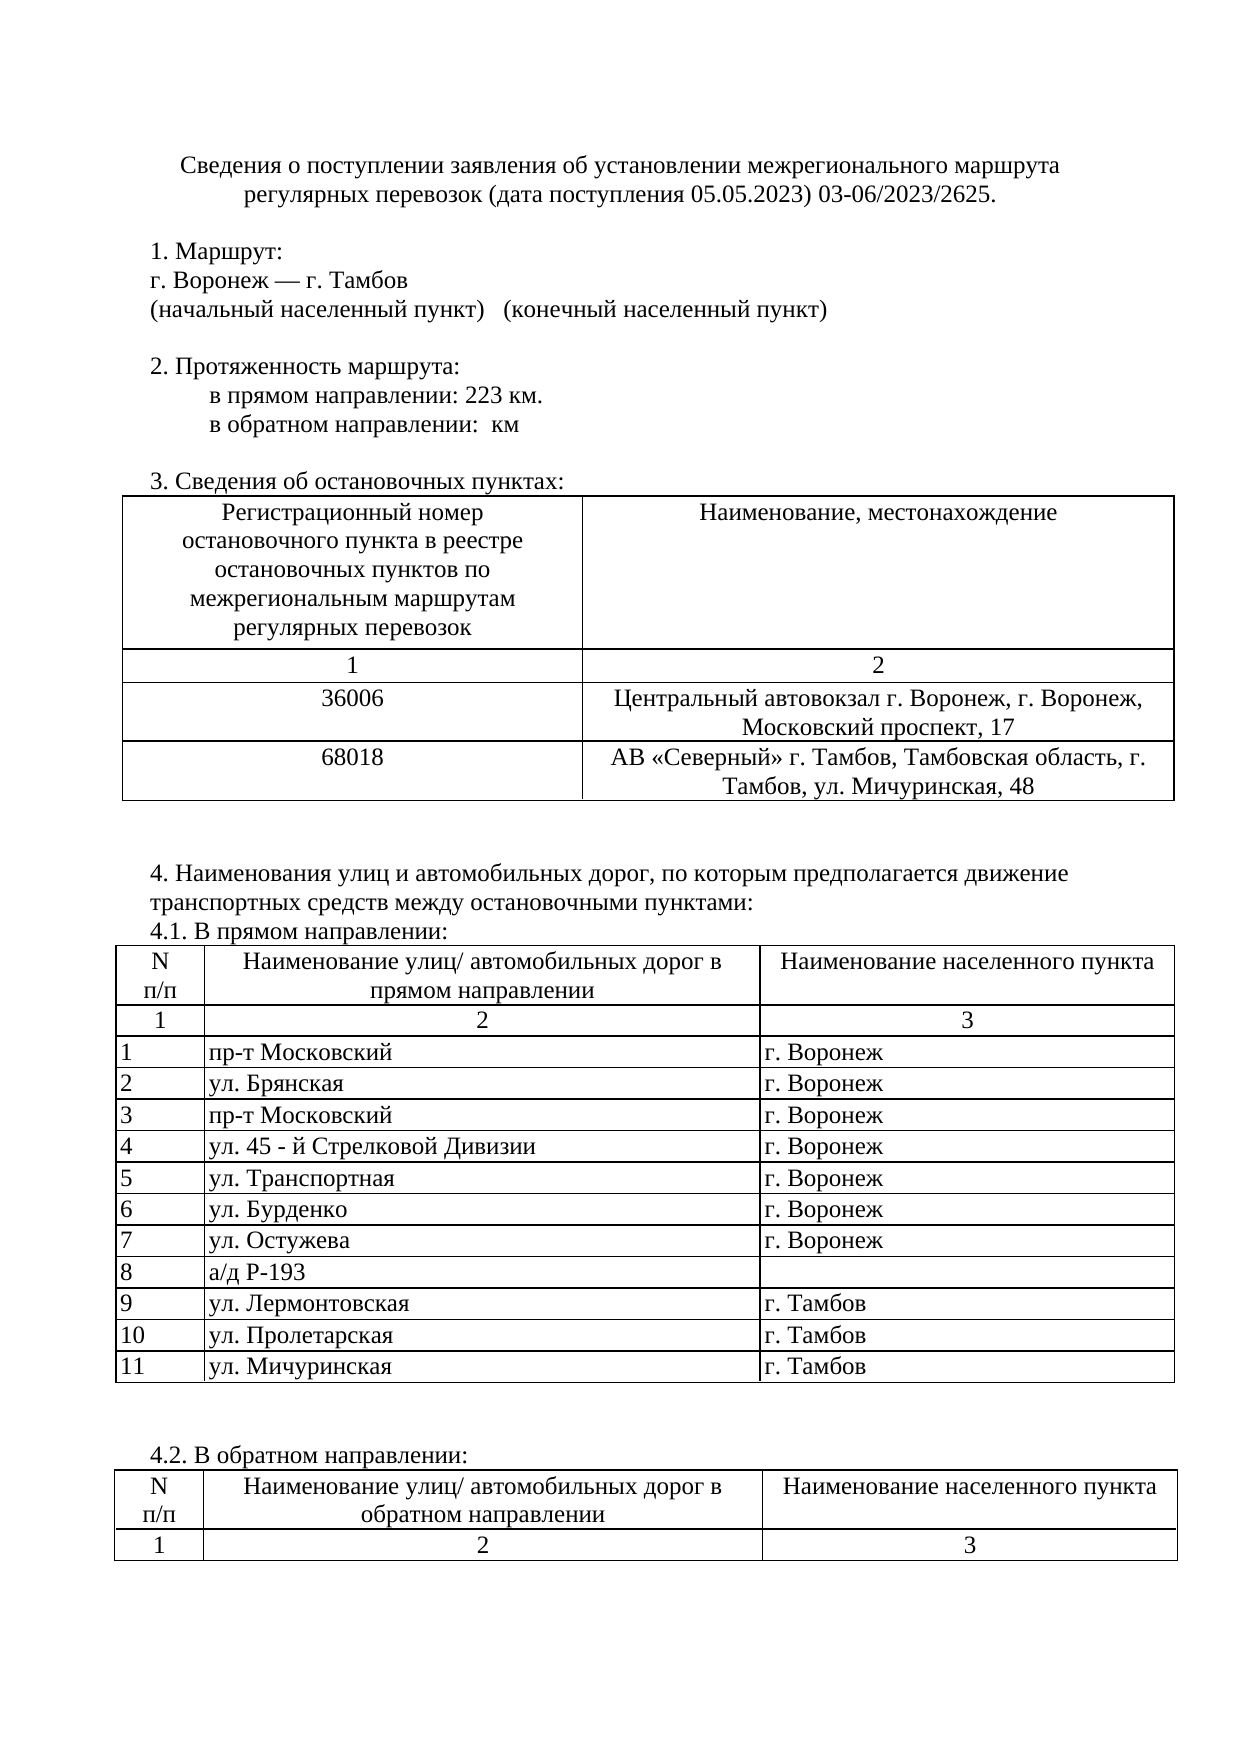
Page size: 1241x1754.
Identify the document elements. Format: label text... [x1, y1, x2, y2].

table_cell г. Воронеж [761, 1100, 1174, 1130]
table_header Наименование населенного пункта [763, 1471, 1177, 1528]
table_cell а/д Р-193 [205, 1257, 759, 1287]
text 2. Протяженность маршрута: [150, 351, 1090, 380]
table_cell Центральный автовокзал г. Воронеж, г. Воронеж, Московский проспект, 17 [583, 683, 1173, 740]
table_cell 1 [123, 650, 582, 681]
table_cell 9 [117, 1289, 204, 1318]
table_cell АВ «Северный» г. Тамбов, Тамбовская область, г. Тамбов, ул. Мичуринская, 48 [583, 742, 1173, 799]
text 4.2. В обратном направлении: [150, 1440, 1090, 1469]
table_cell г. Воронеж [761, 1163, 1174, 1193]
table_cell ул. Мичуринская [205, 1352, 759, 1381]
table_cell ул. Брянская [205, 1068, 759, 1098]
table_cell ул. 45 - й Стрелковой Дивизии [205, 1131, 759, 1161]
table_cell 8 [117, 1257, 204, 1287]
table_cell ул. Лермонтовская [205, 1289, 759, 1318]
table_cell 4 [117, 1131, 204, 1161]
text 4. Наименования улиц и автомобильных дорог, по которым предполагается движение транспортных средств между остановочными пунктами: [150, 858, 1090, 916]
table_cell 7 [117, 1226, 204, 1256]
table_cell г. Тамбов [761, 1289, 1174, 1318]
table_cell 11 [117, 1352, 204, 1381]
text Сведения о поступлении заявления об установлении межрегионального маршрута регулярных перевозок (дата поступления 05.05.2023) 03-06/2023/2625. [150, 150, 1090, 207]
table_cell 1 [117, 1037, 204, 1067]
table_header Наименование, местонахождение [583, 497, 1173, 648]
table_header Наименование улиц/ автомобильных дорог в прямом направлении [205, 946, 759, 1004]
table_cell 2 [583, 650, 1173, 681]
table_cell г. Воронеж [761, 1131, 1174, 1161]
table_cell ул. Остужева [205, 1226, 759, 1256]
table_cell 3 [761, 1006, 1174, 1035]
table_cell 5 [117, 1163, 204, 1193]
table_cell г. Тамбов [761, 1352, 1174, 1381]
table_cell пр-т Московский [205, 1100, 759, 1130]
table_cell г. Воронеж [761, 1068, 1174, 1098]
text (начальный населенный пункт) (конечный населенный пункт) [150, 294, 1090, 322]
table_cell г. Тамбов [761, 1320, 1174, 1350]
text 1. Маршрут: [150, 236, 1090, 265]
table_cell 2 [117, 1068, 204, 1098]
table_header N п/п [117, 946, 204, 1004]
text в прямом направлении: 223 км. [150, 380, 1090, 409]
table_cell 3 [763, 1528, 1177, 1560]
table_cell ул. Транспортная [205, 1163, 759, 1193]
table_cell 68018 [123, 742, 582, 799]
table_cell 2 [204, 1530, 762, 1560]
table_cell [761, 1257, 1174, 1287]
table_cell 10 [117, 1320, 204, 1350]
table_cell 36006 [123, 683, 582, 740]
table_cell г. Воронеж [761, 1037, 1174, 1067]
table_header Регистрационный номер остановочного пункта в реестре остановочных пунктов по межрегиональным маршрутам регулярных перевозок [123, 497, 582, 648]
table_header Наименование улиц/ автомобильных дорог в обратном направлении [204, 1471, 762, 1528]
text г. Воронеж — г. Тамбов [150, 265, 1090, 294]
table_cell 3 [117, 1100, 204, 1130]
table_header Наименование населенного пункта [761, 946, 1174, 1004]
table_cell пр-т Московский [205, 1037, 759, 1067]
table_cell ул. Бурденко [205, 1194, 759, 1224]
table_cell 2 [205, 1006, 759, 1035]
table_cell 6 [117, 1194, 204, 1224]
table_cell г. Воронеж [761, 1226, 1174, 1256]
table_cell ул. Пролетарская [205, 1320, 759, 1350]
text в обратном направлении: км [150, 409, 1090, 437]
table_cell 1 [115, 1529, 203, 1560]
table_header N п/п [115, 1471, 203, 1528]
text 3. Сведения об остановочных пунктах: [150, 466, 1090, 495]
table_cell г. Воронеж [761, 1194, 1174, 1224]
text 4.1. В прямом направлении: [150, 916, 1090, 945]
table_cell 1 [117, 1006, 204, 1035]
